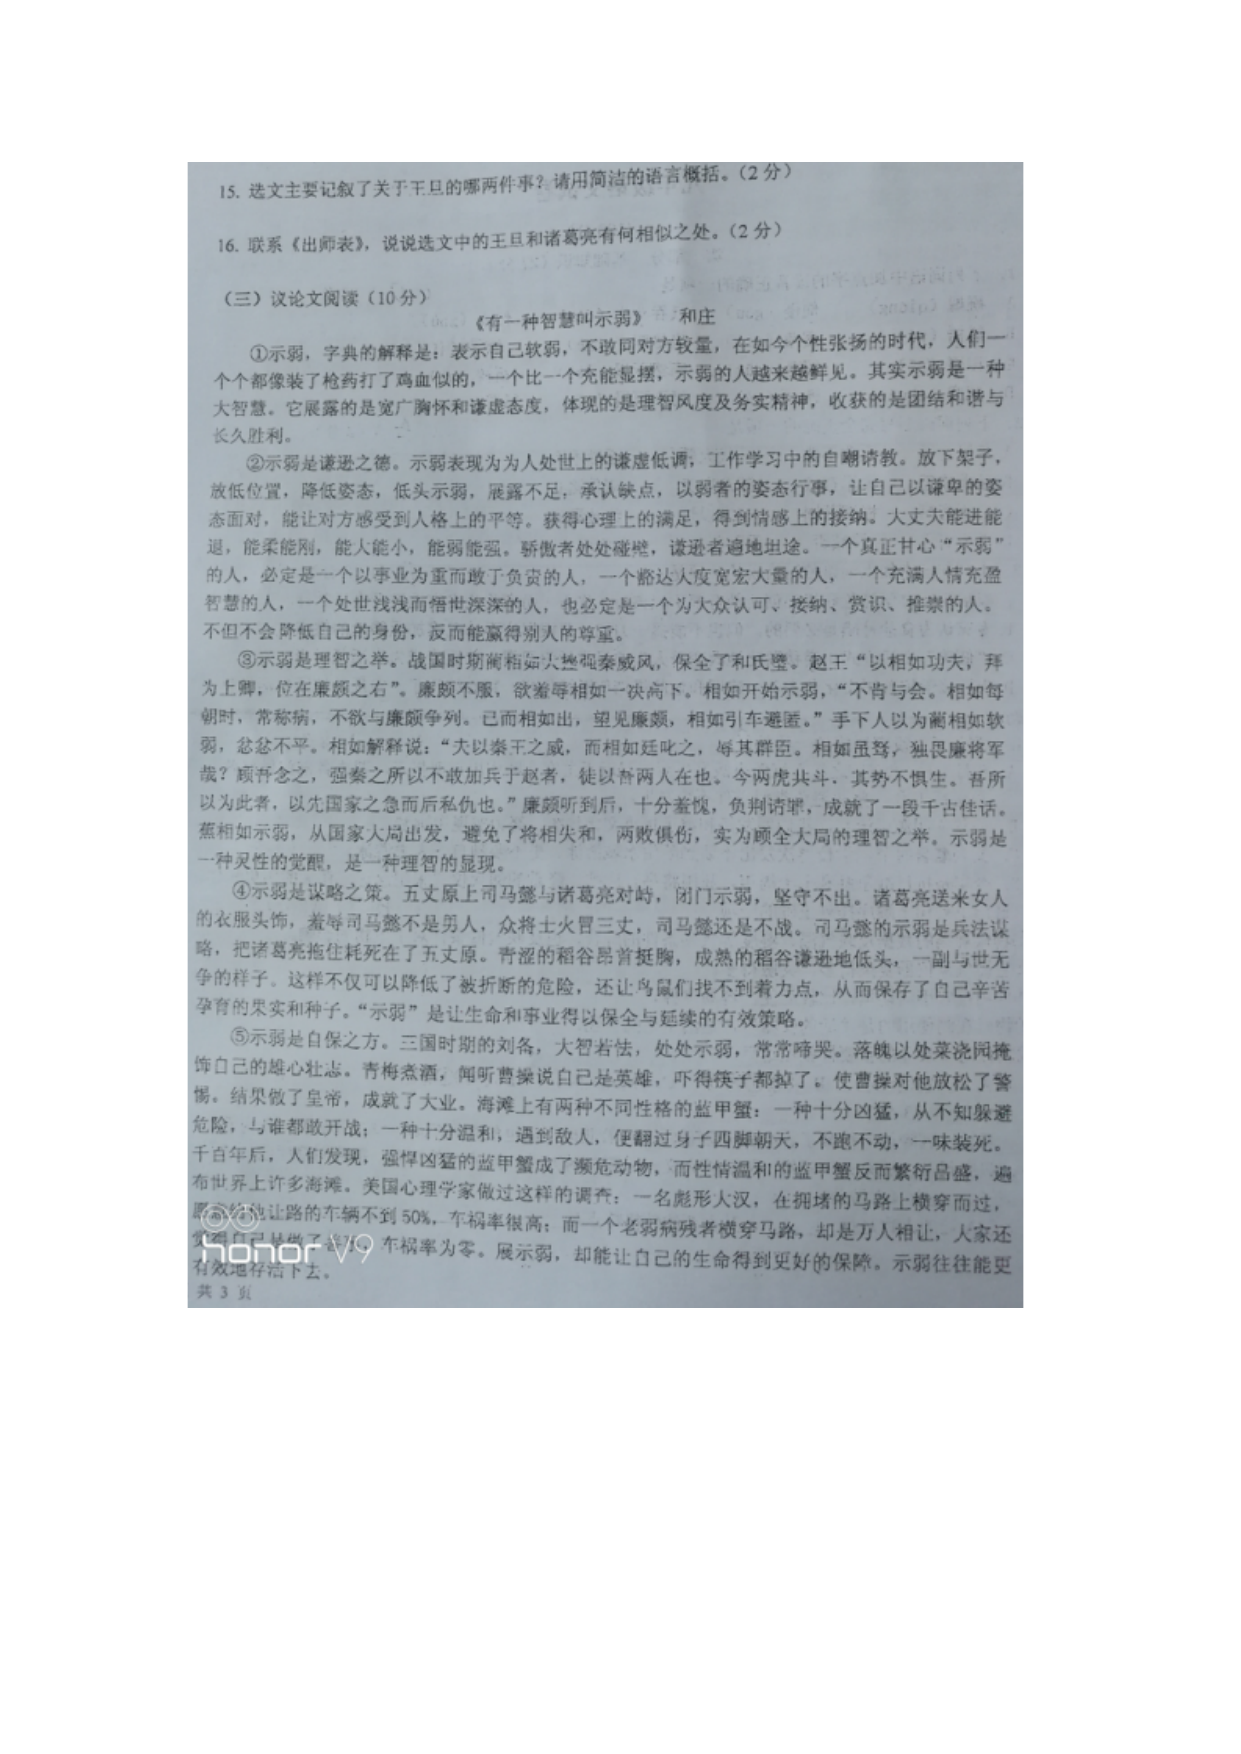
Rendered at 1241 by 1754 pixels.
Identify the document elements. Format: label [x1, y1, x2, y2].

picture [187, 162, 1024, 1308]
